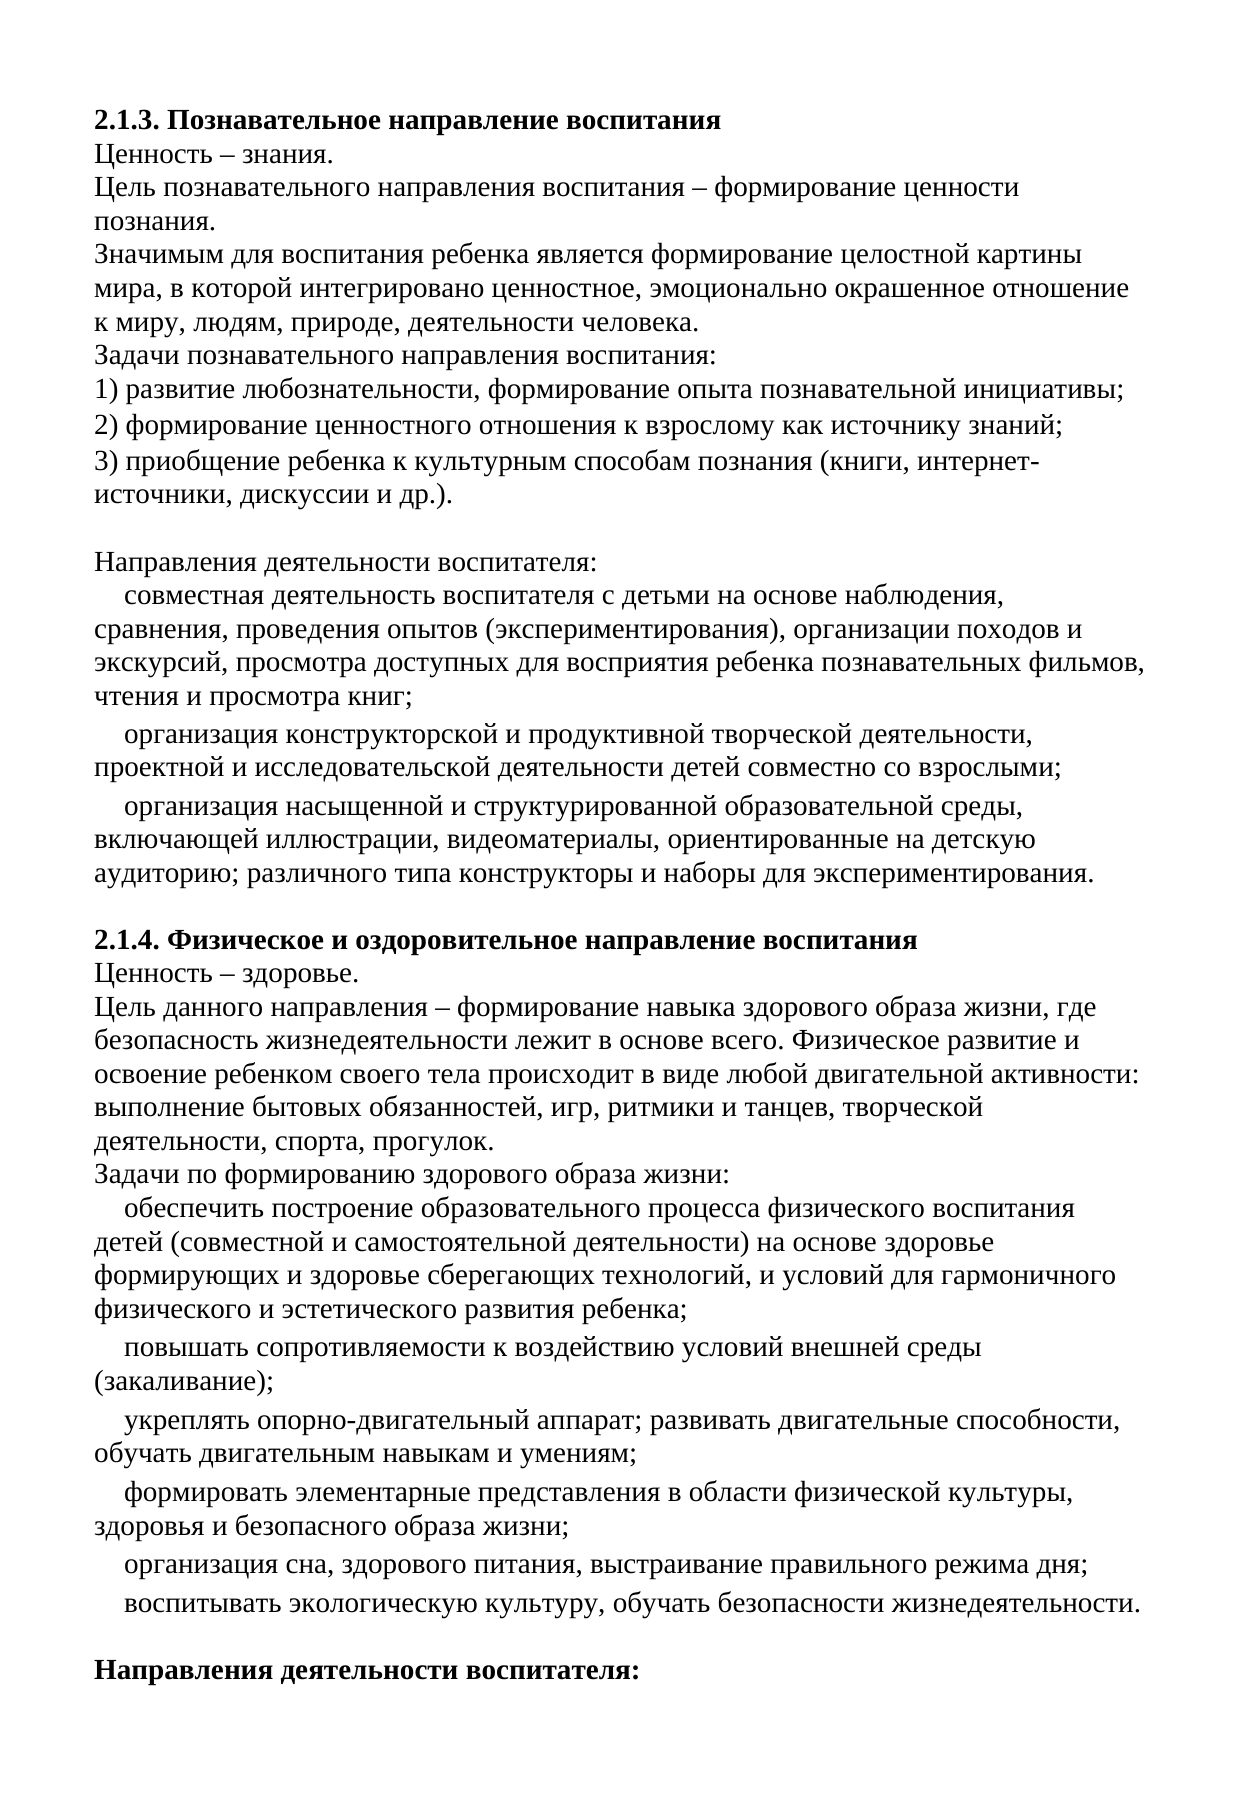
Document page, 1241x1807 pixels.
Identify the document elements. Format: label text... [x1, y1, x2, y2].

text Направления деятельности воспитателя: [94, 544, 1146, 577]
text Ценность – здоровье. [94, 955, 1146, 989]
text Направления деятельности воспитателя: [94, 1652, 1146, 1686]
text  формировать элементарные представления в области физической культуры, здоровья и безопасного образа жизни; [94, 1474, 1146, 1541]
text Значимым для воспитания ребенка является формирование целостной картины мира, в которой интегрировано ценностное, эмоционально окрашенное отношение к миру, людям, природе, деятельности человека. [94, 237, 1146, 337]
text  воспитывать экологическую культуру, обучать безопасности жизнедеятельности. [94, 1585, 1146, 1619]
text Задачи по формированию здорового образа жизни: [94, 1157, 1146, 1190]
text  организация конструкторской и продуктивной творческой деятельности, проектной и исследовательской деятельности детей совместно со взрослыми; [94, 716, 1146, 783]
text 2) формирование ценностного отношения к взрослому как источнику знаний; [94, 407, 1146, 441]
text  повышать сопротивляемости к воздействию условий внешней среды (закаливание); [94, 1329, 1146, 1397]
text 2.1.4. Физическое и оздоровительное направление воспитания [94, 922, 1146, 955]
text  организация сна, здорового питания, выстраивание правильного режима дня; [94, 1546, 1146, 1580]
text 1) развитие любознательности, формирование опыта познавательной инициативы; [94, 371, 1146, 404]
text Ценность – знания. [94, 136, 1146, 169]
text 2.1.3. Познавательное направление воспитания [94, 102, 1146, 136]
text 3) приобщение ребенка к культурным способам познания (книги, интернет-источники, дискуссии и др.). [94, 443, 1146, 510]
text  обеспечить построение образовательного процесса физического воспитания детей (совместной и самостоятельной деятельности) на основе здоровье формирующих и здоровье сберегающих технологий, и условий для гармоничного физического и эстетического развития ребенка; [94, 1190, 1146, 1324]
text  организация насыщенной и структурированной образовательной среды, включающей иллюстрации, видеоматериалы, ориентированные на детскую аудиторию; различного типа конструкторы и наборы для экспериментирования. [94, 788, 1146, 888]
text  совместная деятельность воспитателя с детьми на основе наблюдения, сравнения, проведения опытов (экспериментирования), организации походов и экскурсий, просмотра доступных для восприятия ребенка познавательных фильмов, чтения и просмотра книг; [94, 577, 1146, 711]
text Цель познавательного направления воспитания – формирование ценности познания. [94, 169, 1146, 237]
text  укреплять опорно-двигательный аппарат; развивать двигательные способности, обучать двигательным навыкам и умениям; [94, 1402, 1146, 1469]
text Цель данного направления – формирование навыка здорового образа жизни, где безопасность жизнедеятельности лежит в основе всего. Физическое развитие и освоение ребенком своего тела происходит в виде любой двигательной активности: выполнение бытовых обязанностей, игр, ритмики и танцев, творческой деятельности, спорта, прогулок. [94, 989, 1146, 1157]
text Задачи познавательного направления воспитания: [94, 337, 1146, 371]
